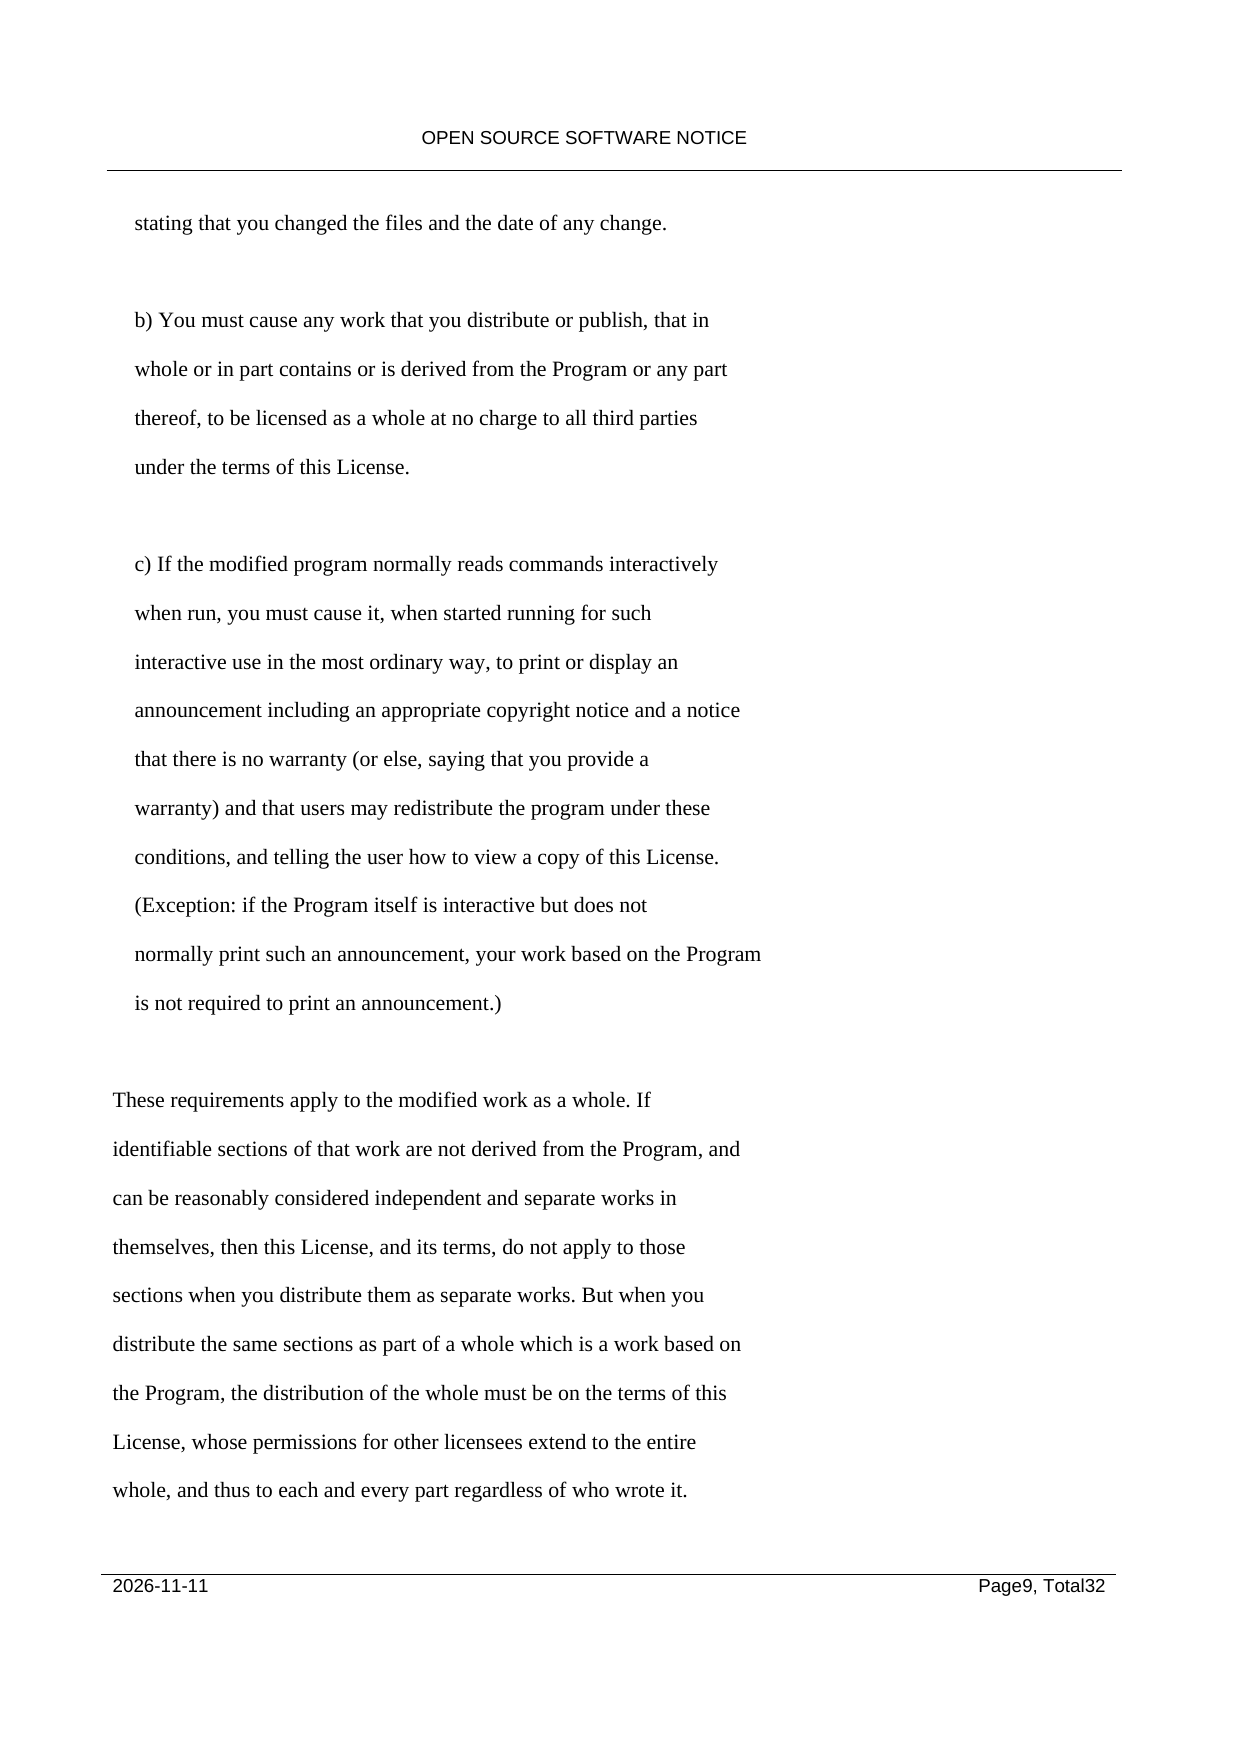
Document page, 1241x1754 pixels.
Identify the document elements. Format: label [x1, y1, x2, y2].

text [112, 206, 1128, 1506]
